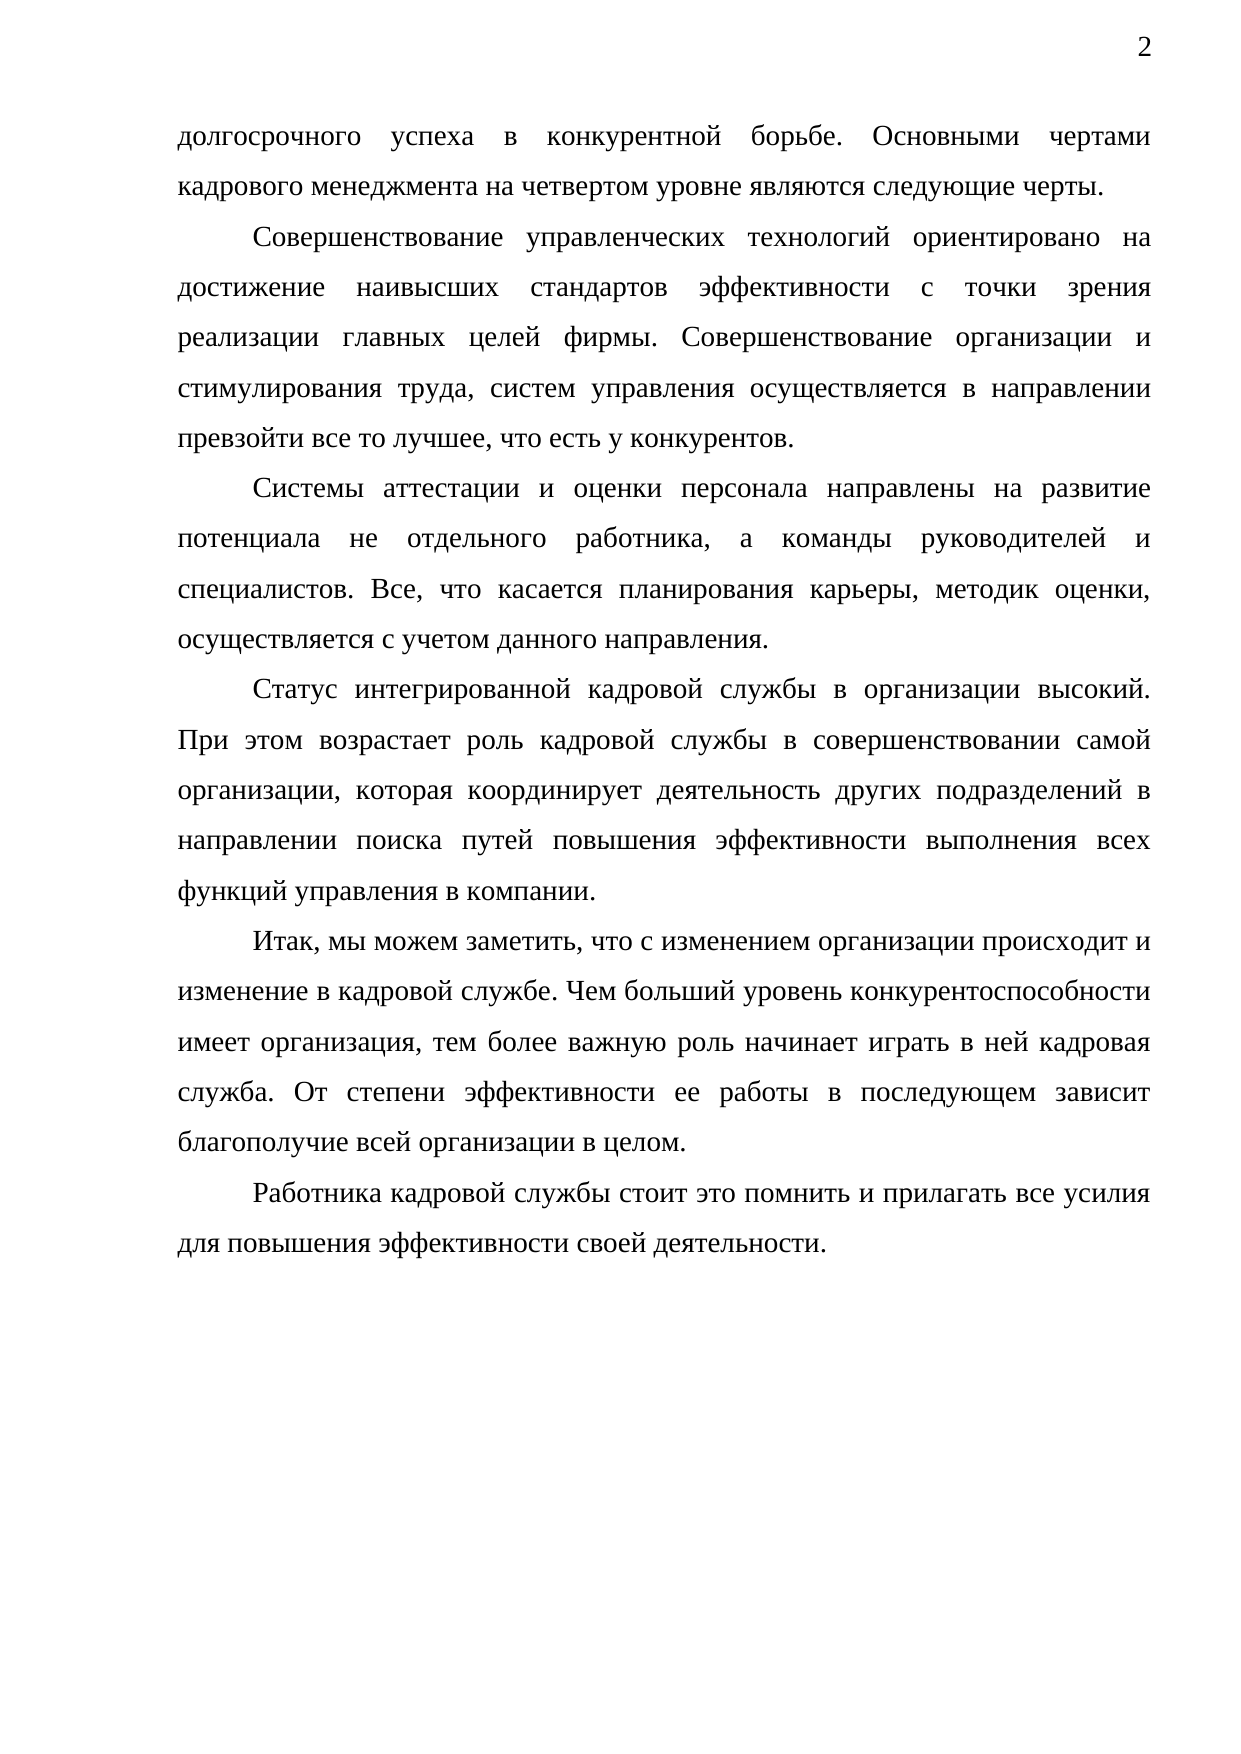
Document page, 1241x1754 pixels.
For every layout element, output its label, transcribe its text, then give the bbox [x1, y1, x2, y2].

text Системы аттестации и оценки персонала направлены на развитие потенциала не отдельного работника, а команды руководителей и специалистов. Все, что касается планирования карьеры, методик оценки, осуществляется с учетом данного направления. [177, 470, 1152, 655]
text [177, 118, 1152, 202]
text Итак, мы можем заметить, что с изменением организации происходит и изменение в кадровой службе. Чем больший уровень конкурентоспособности имеет организация, тем более важную роль начинает играть в ней кадровая служба. От степени эффективности ее работы в последующем зависит благополучие всей организации в целом. [177, 923, 1152, 1158]
text Совершенствование управленческих технологий ориентировано на достижение наивысших стандартов эффективности с точки зрения реализации главных целей фирмы. Совершенствование организации и стимулирования труда, систем управления осуществляется в направлении превзойти все то лучшее, что есть у конкурентов. [177, 219, 1152, 453]
text Работника кадровой службы стоит это помнить и прилагать все усилия для повышения эффективности своей деятельности. [177, 1175, 1152, 1258]
text Статус интегрированной кадровой службы в организации высокий. При этом возрастает роль кадровой службы в совершенствовании самой организации, которая координирует деятельность других подразделений в направлении поиска путей повышения эффективности выполнения всех функций управления в компании. [177, 672, 1152, 906]
